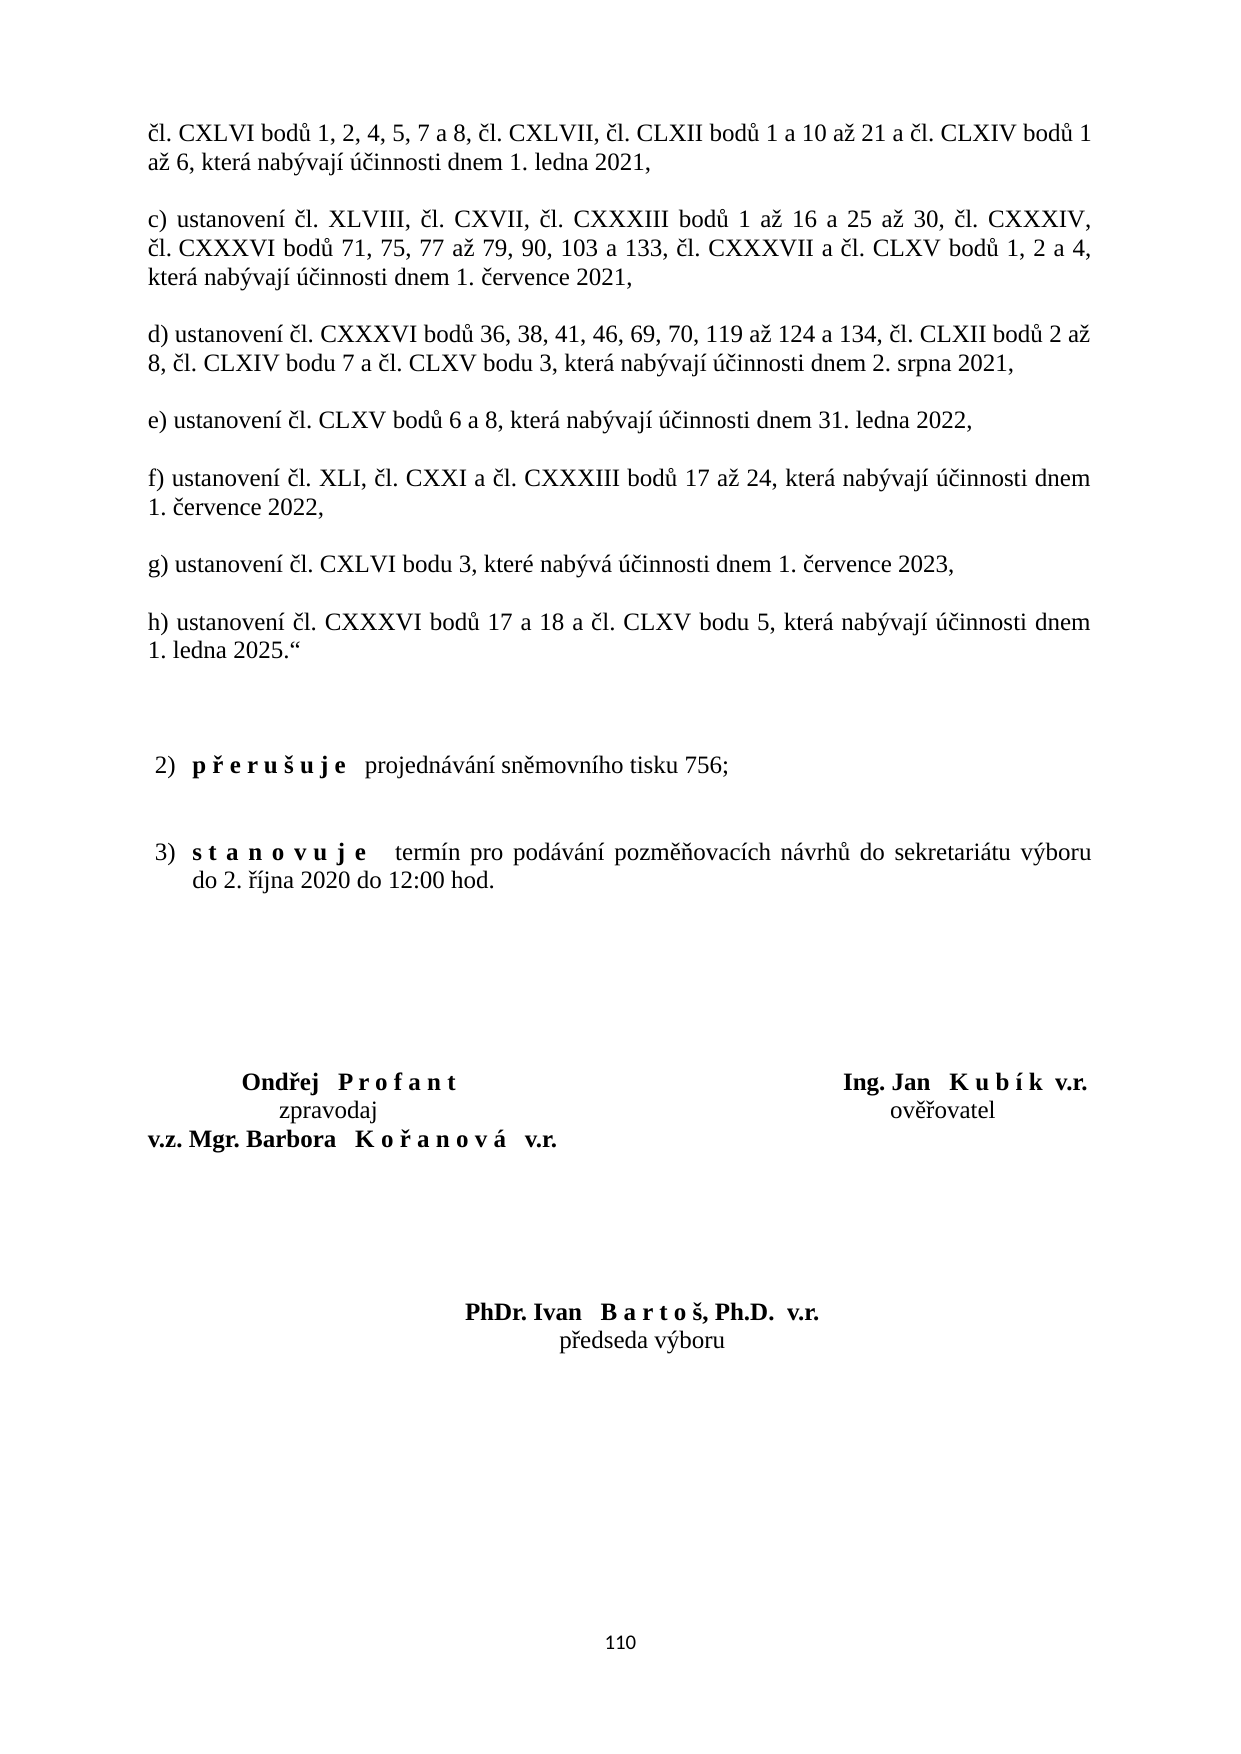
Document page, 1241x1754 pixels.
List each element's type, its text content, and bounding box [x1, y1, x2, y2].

text v.z. Mgr. Barbora K o ř a n o v á v.r. [148, 1124, 1092, 1153]
list p ř e r u š u j e projednávání sněmovního tisku 756; [154, 751, 1092, 779]
subtitle PhDr. Ivan B a r t o š, Ph.D. v.r. [148, 1297, 1092, 1326]
text f) ustanovení čl. XLI, čl. CXXI a čl. CXXXIII bodů 17 až 24, která nabývají účinnosti dnem 1. července 2022, [148, 463, 1092, 521]
text zpravodaj ověřovatel [148, 1096, 1092, 1124]
text d) ustanovení čl. CXXXVI bodů 36, 38, 41, 46, 69, 70, 119 až 124 a 134, čl. CLXII bodů 2 až 8, čl. CLXIV bodu 7 a čl. CLXV bodu 3, která nabývají účinnosti dnem 2. srpna 2021, [148, 319, 1092, 377]
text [148, 118, 1092, 176]
text h) ustanovení čl. CXXXVI bodů 17 a 18 a čl. CLXV bodu 5, která nabývají účinnosti dnem 1. ledna 2025.“ [148, 607, 1092, 664]
text Ondřej P r o f a n t Ing. Jan K u b í k v.r. [148, 1067, 1092, 1096]
text c) ustanovení čl. XLVIII, čl. CXVII, čl. CXXXIII bodů 1 až 16 a 25 až 30, čl. CXXXIV, čl. CXXXVI bodů 71, 75, 77 až 79, 90, 103 a 133, čl. CXXXVII a čl. CLXV bodů 1, 2 a 4, která nabývají účinnosti dnem 1. července 2021, [148, 204, 1092, 291]
subtitle předseda výboru [148, 1326, 1092, 1354]
list s t a n o v u j e termín pro podávání pozměňovacích návrhů do sekretariátu výboru do 2. října 2020 do 12:00 hod. [154, 837, 1092, 894]
text g) ustanovení čl. CXLVI bodu 3, které nabývá účinnosti dnem 1. července 2023, [148, 549, 1092, 578]
text e) ustanovení čl. CLXV bodů 6 a 8, která nabývají účinnosti dnem 31. ledna 2022, [148, 406, 1092, 434]
